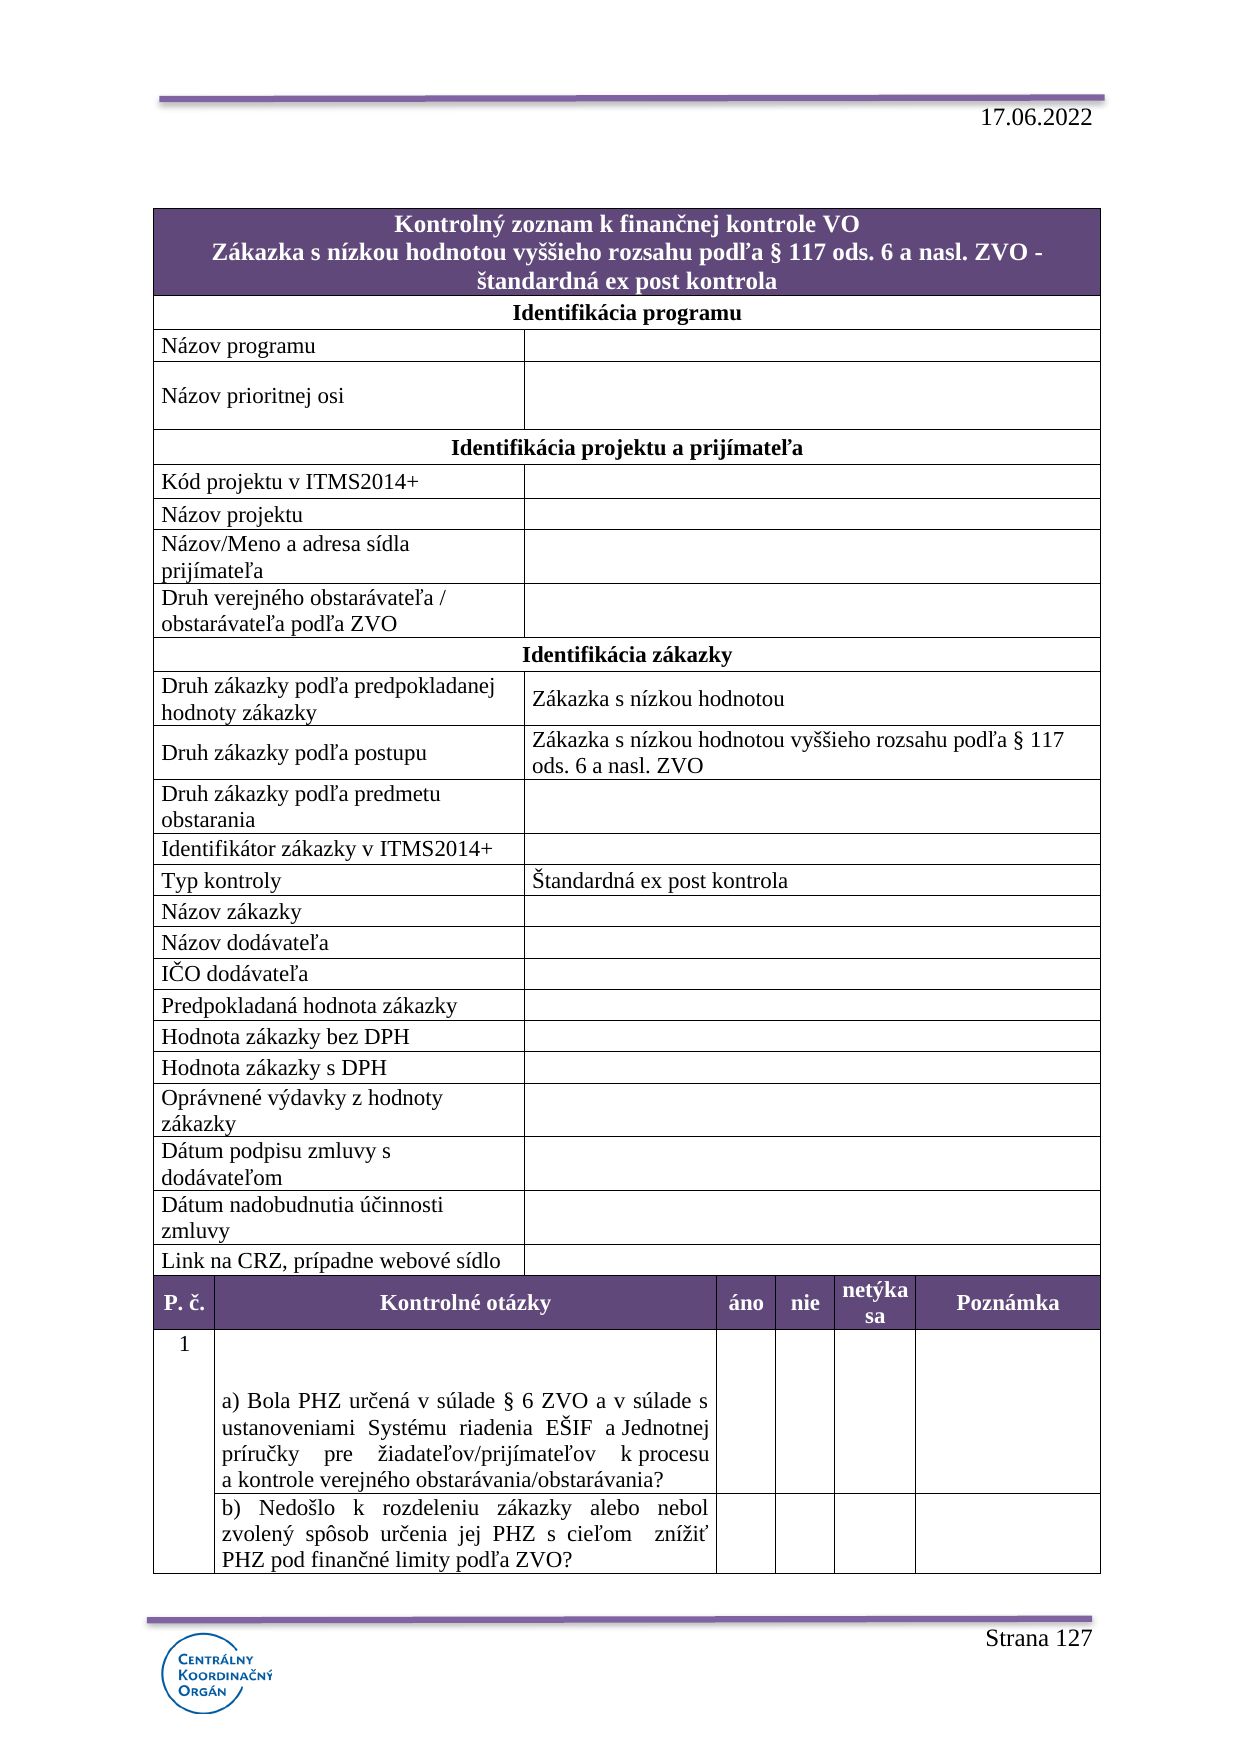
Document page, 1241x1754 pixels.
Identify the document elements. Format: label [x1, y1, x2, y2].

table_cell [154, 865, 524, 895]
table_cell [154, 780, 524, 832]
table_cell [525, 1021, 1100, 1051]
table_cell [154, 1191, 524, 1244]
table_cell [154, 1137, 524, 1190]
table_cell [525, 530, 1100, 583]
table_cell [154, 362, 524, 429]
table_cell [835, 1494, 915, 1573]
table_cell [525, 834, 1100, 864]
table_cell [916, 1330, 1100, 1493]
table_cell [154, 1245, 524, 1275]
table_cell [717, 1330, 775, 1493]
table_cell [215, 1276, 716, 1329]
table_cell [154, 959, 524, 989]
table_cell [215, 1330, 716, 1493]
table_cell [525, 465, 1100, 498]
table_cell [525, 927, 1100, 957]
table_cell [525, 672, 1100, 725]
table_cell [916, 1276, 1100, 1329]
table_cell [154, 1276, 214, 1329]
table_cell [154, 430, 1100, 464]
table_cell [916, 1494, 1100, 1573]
picture [159, 1631, 272, 1713]
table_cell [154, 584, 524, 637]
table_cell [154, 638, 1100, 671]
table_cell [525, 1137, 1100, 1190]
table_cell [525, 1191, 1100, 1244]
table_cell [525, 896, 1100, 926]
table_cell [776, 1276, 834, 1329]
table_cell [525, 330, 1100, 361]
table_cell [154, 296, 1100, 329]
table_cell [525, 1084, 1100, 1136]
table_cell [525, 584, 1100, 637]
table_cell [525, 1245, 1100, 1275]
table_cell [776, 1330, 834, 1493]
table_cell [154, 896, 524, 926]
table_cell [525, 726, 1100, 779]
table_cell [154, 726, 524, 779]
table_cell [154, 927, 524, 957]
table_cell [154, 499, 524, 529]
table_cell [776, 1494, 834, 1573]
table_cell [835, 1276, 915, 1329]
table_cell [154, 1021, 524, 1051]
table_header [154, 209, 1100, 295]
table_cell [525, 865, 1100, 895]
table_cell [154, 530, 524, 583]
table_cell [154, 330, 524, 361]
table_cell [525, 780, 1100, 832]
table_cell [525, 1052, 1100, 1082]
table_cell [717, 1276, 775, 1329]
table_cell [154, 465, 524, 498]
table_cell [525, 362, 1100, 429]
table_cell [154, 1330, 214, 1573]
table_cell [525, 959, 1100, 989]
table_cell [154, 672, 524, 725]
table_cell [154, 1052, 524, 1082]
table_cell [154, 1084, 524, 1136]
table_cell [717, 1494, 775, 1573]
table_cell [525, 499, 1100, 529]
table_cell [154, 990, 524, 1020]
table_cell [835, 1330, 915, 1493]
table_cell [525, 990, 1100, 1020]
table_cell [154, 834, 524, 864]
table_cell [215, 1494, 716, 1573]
